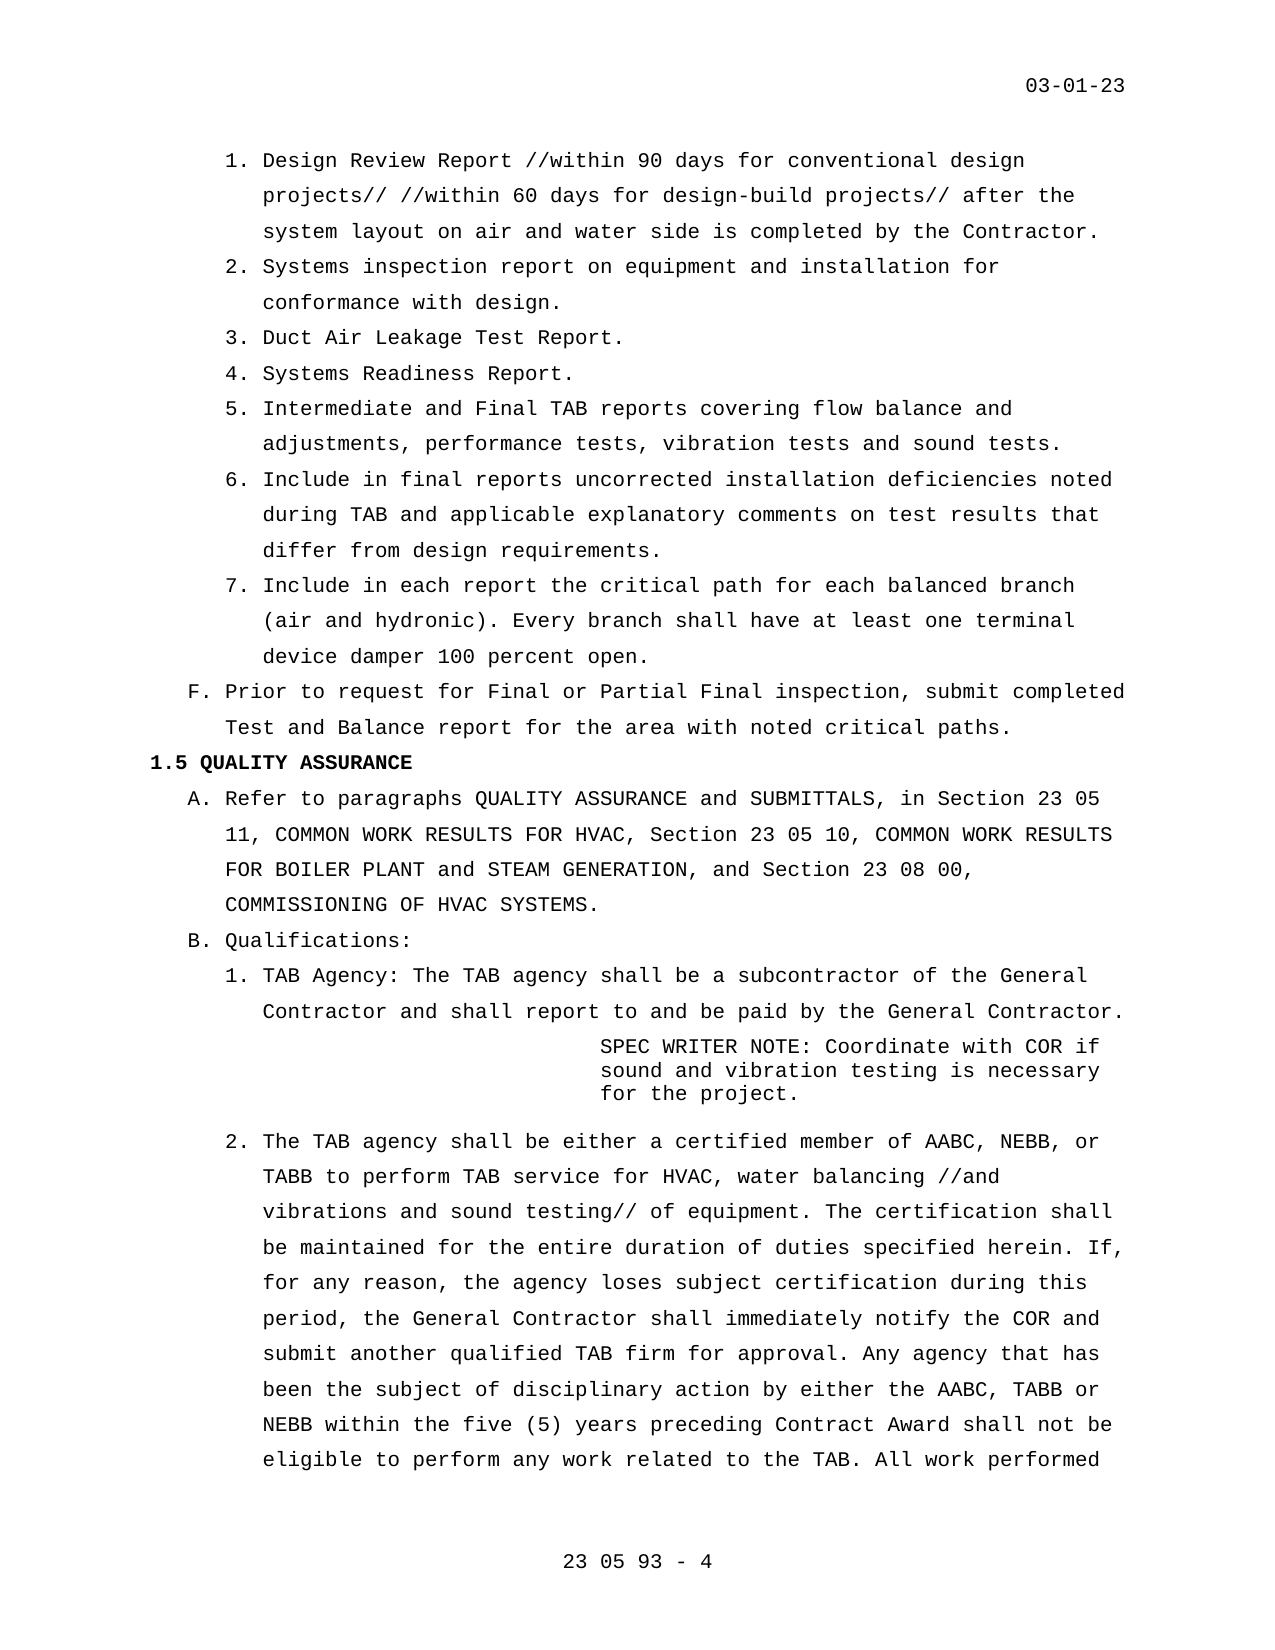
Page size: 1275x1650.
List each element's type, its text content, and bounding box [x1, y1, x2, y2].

text 3. Duct Air Leakage Test Report. [225, 327, 1125, 351]
text 7. Include in each report the critical path for each balanced branch (air and hydronic). Every branch shall have at least one terminal device damper 100 percent open. [225, 575, 1125, 669]
text 2. Systems inspection report on equipment and installation for conformance with design. [225, 256, 1125, 315]
text 1. Design Review Report //within 90 days for conventional design projects// //within 60 days for design-build projects// after the system layout on air and water side is completed by the Contractor. [225, 150, 1125, 244]
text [225, 1131, 1125, 1473]
text B. Qualifications: [187, 930, 1125, 953]
text 1. TAB Agency: The TAB agency shall be a subcontractor of the General Contractor and shall report to and be paid by the General Contractor. [225, 965, 1125, 1024]
text 6. Include in final reports uncorrected installation deficiencies noted during TAB and applicable explanatory comments on test results that differ from design requirements. [225, 469, 1125, 563]
text 5. Intermediate and Final TAB reports covering flow balance and adjustments, performance tests, vibration tests and sound tests. [225, 398, 1125, 457]
text 4. Systems Readiness Report. [225, 362, 1125, 386]
text SPEC WRITER NOTE: Coordinate with COR if sound and vibration testing is necessary for the project. [600, 1036, 1125, 1107]
text 1.5 QUALITY ASSURANCE [150, 752, 1125, 776]
text F. Prior to request for Final or Partial Final inspection, submit completed Test and Balance report for the area with noted critical paths. [187, 681, 1125, 740]
text A. Refer to paragraphs QUALITY ASSURANCE and SUBMITTALS, in Section 23 05 11, COMMON WORK RESULTS FOR HVAC, Section 23 05 10, COMMON WORK RESULTS FOR BOILER PLANT and STEAM GENERATION, and Section 23 08 00, COMMISSIONING OF HVAC SYSTEMS. [187, 788, 1125, 918]
